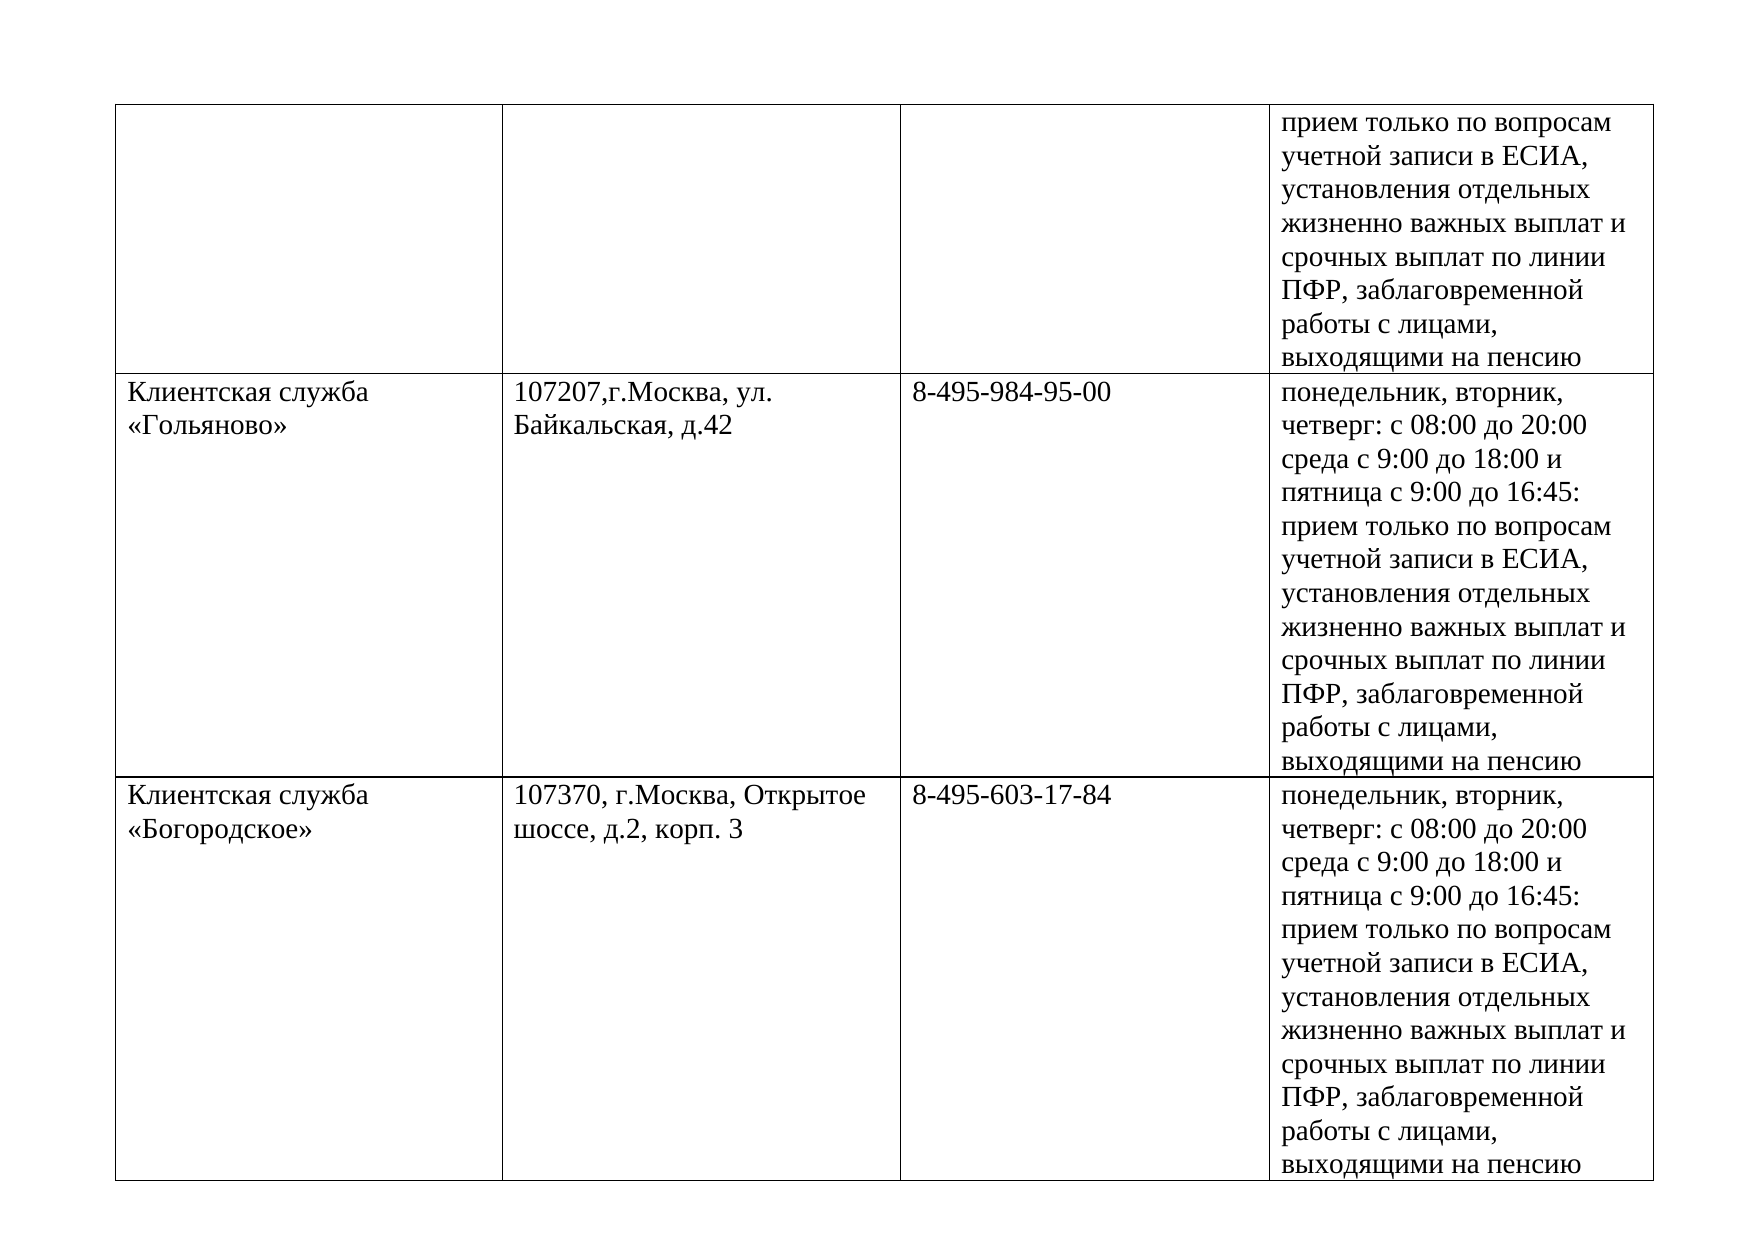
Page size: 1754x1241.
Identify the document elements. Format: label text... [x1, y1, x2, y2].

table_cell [116, 105, 502, 373]
table_cell 107207,г.Москва, ул. Байкальская, д.42 [503, 374, 900, 776]
table_cell 8-495-984-95-00 [901, 374, 1269, 776]
table_cell 107370, г.Москва, Открытое шоссе, д.2, корп. 3 [503, 778, 900, 1180]
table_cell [1270, 778, 1653, 1180]
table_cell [901, 105, 1269, 373]
table_cell Клиентская служба «Богородское» [116, 778, 502, 1180]
table_cell 8-495-603-17-84 [901, 778, 1269, 1180]
table_cell Клиентская служба «Гольяново» [116, 374, 502, 776]
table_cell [503, 105, 900, 373]
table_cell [1270, 105, 1653, 373]
